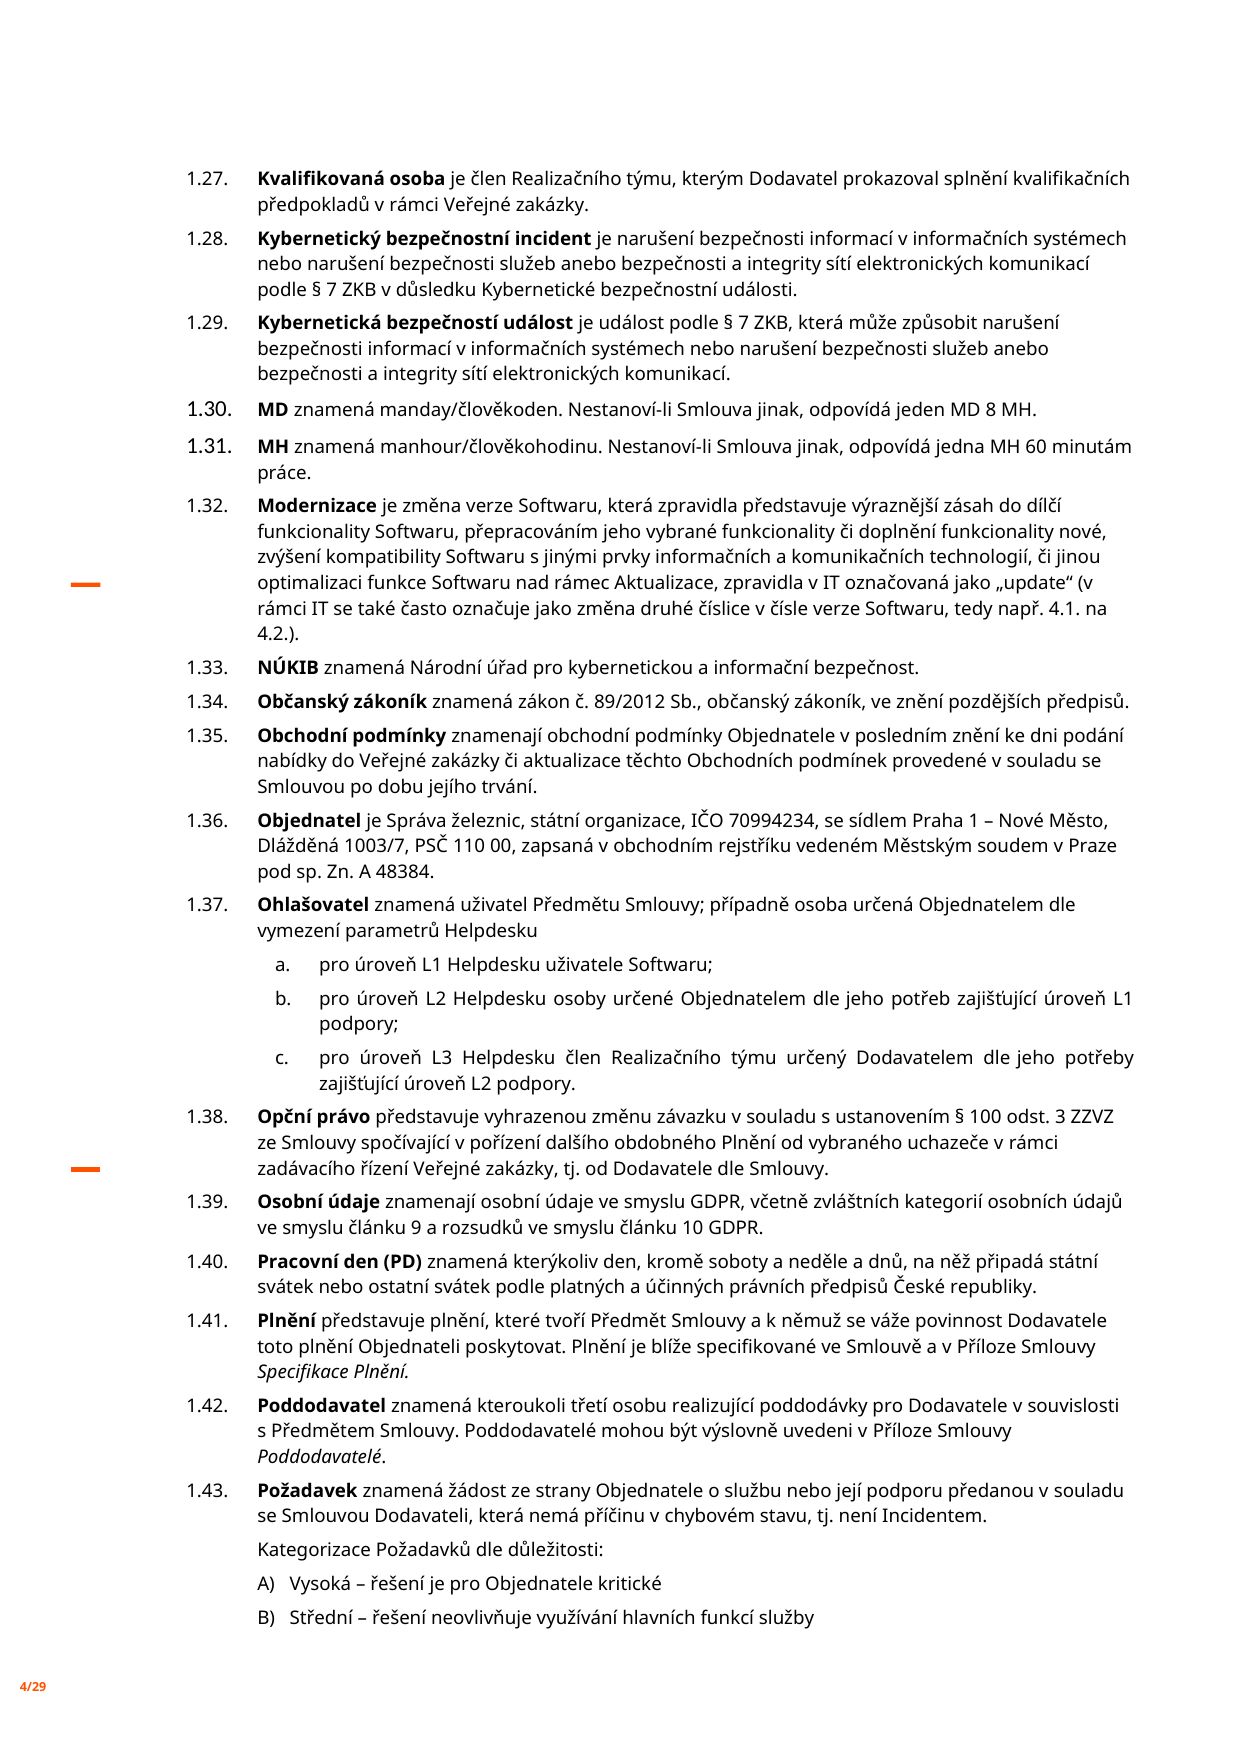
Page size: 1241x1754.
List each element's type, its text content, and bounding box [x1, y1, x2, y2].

text Ohlašovatel znamená uživatel Předmětu Smlouvy; případně osoba určená Objednatelem dle vymezení parametrů Helpdesku [186, 892, 1134, 943]
list A) Vysoká – řešení je pro Objednatele kritické [257, 1570, 1134, 1596]
list Kategorizace Požadavků dle důležitosti: [257, 1537, 1134, 1562]
list pro úroveň L2 Helpdesku osoby určené Objednatelem dle jeho potřeb zajišťující úroveň L1 podpory; [275, 985, 1134, 1036]
text Opční právo představuje vyhrazenou změnu závazku v souladu s ustanovením § 100 odst. 3 ZZVZ ze Smlouvy spočívající v pořízení dalšího obdobného Plnění od vybraného uchazeče v rámci zadávacího řízení Veřejné zakázky, tj. od Dodavatele dle Smlouvy. [186, 1104, 1134, 1180]
text MD znamená manday/člověkoden. Nestanoví-li Smlouva jinak, odpovídá jeden MD 8 MH. [186, 394, 1134, 423]
text Kvalifikovaná osoba je člen Realizačního týmu, kterým Dodavatel prokazoval splnění kvalifikačních předpokladů v rámci Veřejné zakázky. [186, 165, 1134, 216]
text Plnění představuje plnění, které tvoří Předmět Smlouvy a k němuž se váže povinnost Dodavatele toto plnění Objednateli poskytovat. Plnění je blíže specifikované ve Smlouvě a v Příloze Smlouvy Specifikace Plnění. [186, 1307, 1134, 1384]
list B) Střední – řešení neovlivňuje využívání hlavních funkcí služby [257, 1604, 1134, 1630]
text Poddodavatel znamená kteroukoli třetí osobu realizující poddodávky pro Dodavatele v souvislosti s Předmětem Smlouvy. Poddodavatelé mohou být výslovně uvedeni v Příloze Smlouvy Poddodavatelé. [186, 1392, 1134, 1469]
text Osobní údaje znamenají osobní údaje ve smyslu GDPR, včetně zvláštních kategorií osobních údajů ve smyslu článku 9 a rozsudků ve smyslu článku 10 GDPR. [186, 1189, 1134, 1240]
text Modernizace je změna verze Softwaru, která zpravidla představuje výraznější zásah do dílčí funkcionality Softwaru, přepracováním jeho vybrané funkcionality či doplnění funkcionality nové, zvýšení kompatibility Softwaru s jinými prvky informačních a komunikačních technologií, či jinou optimalizaci funkce Softwaru nad rámec Aktualizace, zpravidla v IT označovaná jako „update“ (v rámci IT se také často označuje jako změna druhé číslice v čísle verze Softwaru, tedy např. 4.1. na 4.2.). [186, 493, 1134, 646]
text Obchodní podmínky znamenají obchodní podmínky Objednatele v posledním znění ke dni podání nabídky do Veřejné zakázky či aktualizace těchto Obchodních podmínek provedené v souladu se Smlouvou po dobu jejího trvání. [186, 722, 1134, 798]
text Kybernetický bezpečnostní incident je narušení bezpečnosti informací v informačních systémech nebo narušení bezpečnosti služeb anebo bezpečnosti a integrity sítí elektronických komunikací podle § 7 ZKB v důsledku Kybernetické bezpečnostní události. [186, 225, 1134, 301]
text MH znamená manhour/člověkohodinu. Nestanoví-li Smlouva jinak, odpovídá jedna MH 60 minutám práce. [186, 431, 1134, 484]
text Pracovní den (PD) znamená kterýkoliv den, kromě soboty a neděle a dnů, na něž připadá státní svátek nebo ostatní svátek podle platných a účinných právních předpisů České republiky. [186, 1248, 1134, 1299]
text NÚKIB znamená Národní úřad pro kybernetickou a informační bezpečnost. [186, 654, 1134, 680]
text Občanský zákoník znamená zákon č. 89/2012 Sb., občanský zákoník, ve znění pozdějších předpisů. [186, 688, 1134, 714]
text Objednatel je Správa železnic, státní organizace, IČO 70994234, se sídlem Praha 1 – Nové Město, Dlážděná 1003/7, PSČ 110 00, zapsaná v obchodním rejstříku vedeném Městským soudem v Praze pod sp. Zn. A 48384. [186, 807, 1134, 883]
list pro úroveň L3 Helpdesku člen Realizačního týmu určený Dodavatelem dle jeho potřeby zajišťující úroveň L2 podpory. [275, 1044, 1134, 1095]
text Kybernetická bezpečností událost je událost podle § 7 ZKB, která může způsobit narušení bezpečnosti informací v informačních systémech nebo narušení bezpečnosti služeb anebo bezpečnosti a integrity sítí elektronických komunikací. [186, 310, 1134, 386]
text Požadavek znamená žádost ze strany Objednatele o službu nebo její podporu předanou v souladu se Smlouvou Dodavateli, která nemá příčinu v chybovém stavu, tj. není Incidentem. [186, 1477, 1134, 1528]
list pro úroveň L1 Helpdesku uživatele Softwaru; [275, 951, 1134, 977]
